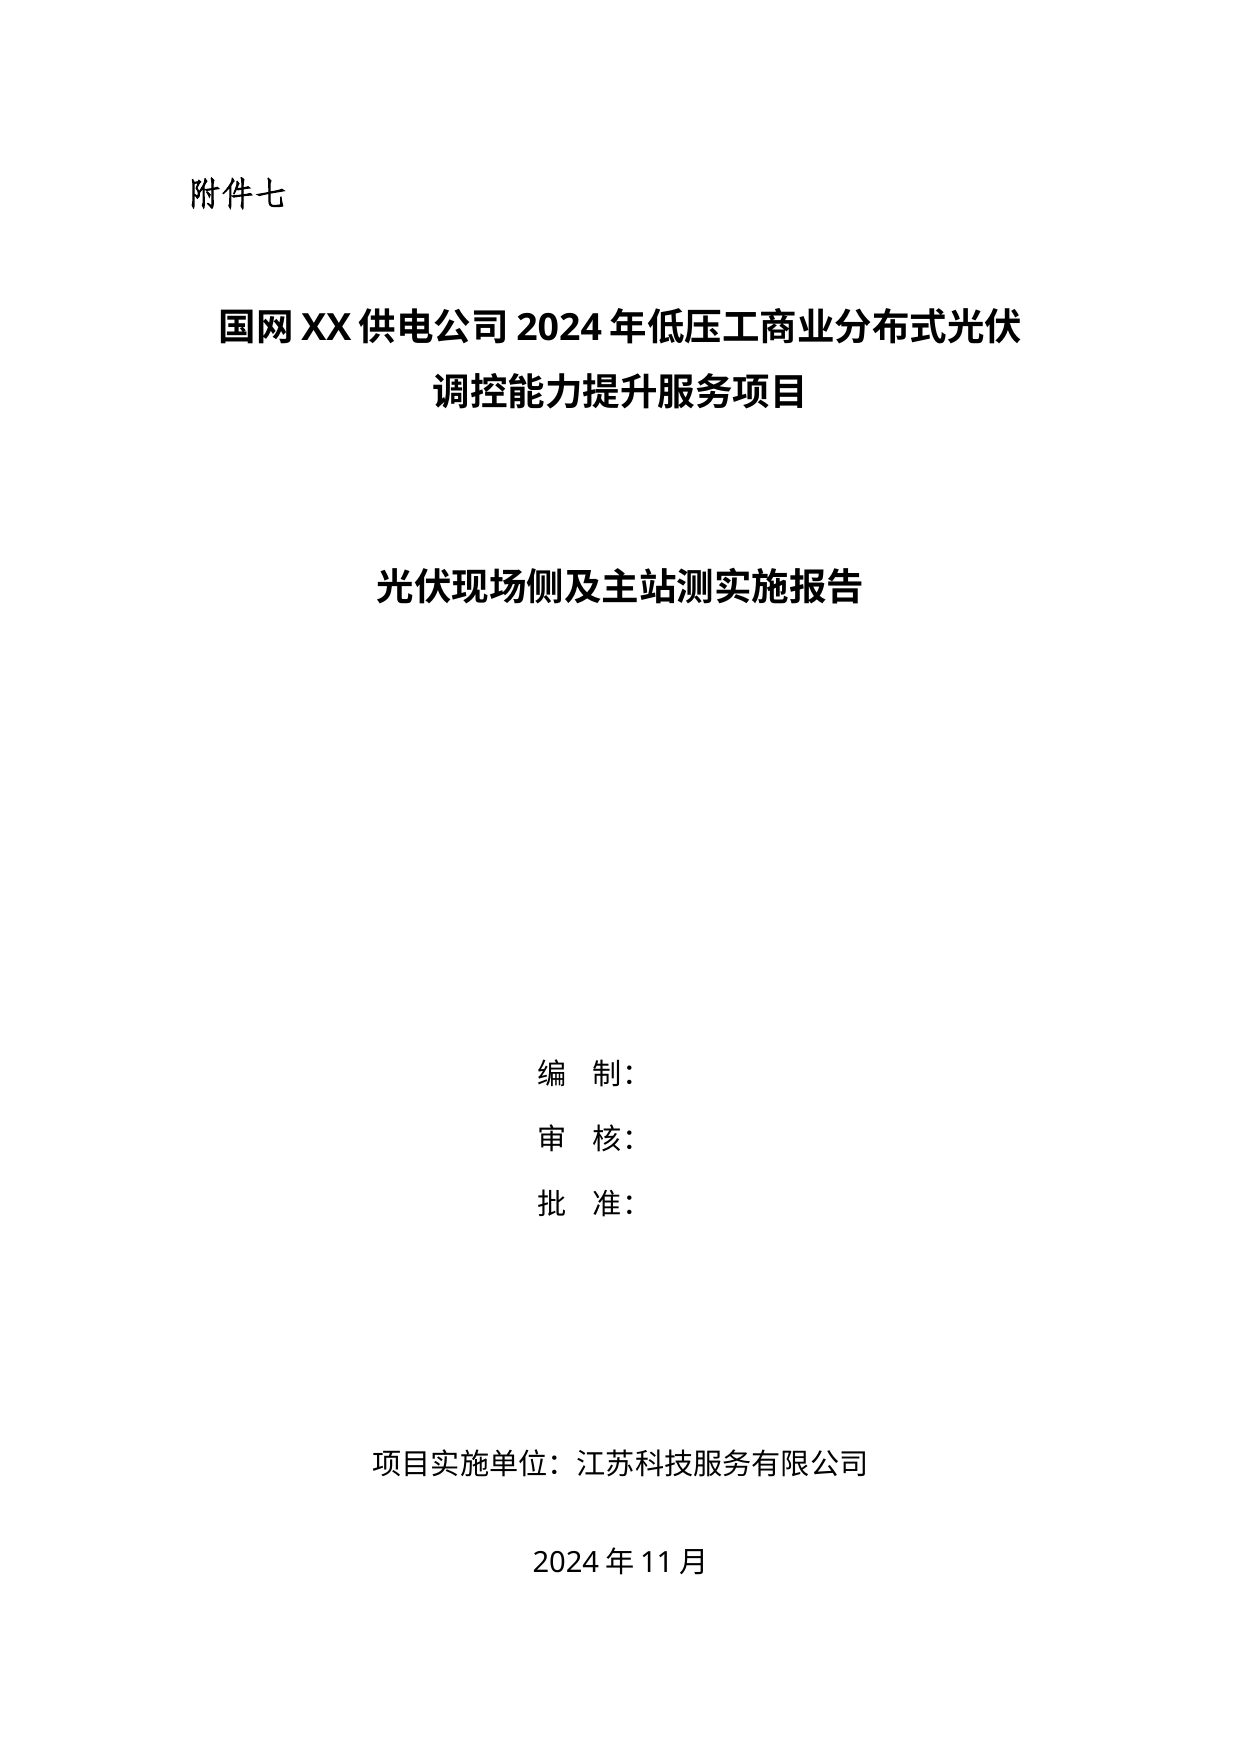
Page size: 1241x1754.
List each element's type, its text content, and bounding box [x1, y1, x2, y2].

text 附件七 [187, 162, 1053, 227]
text 编 制： [187, 1039, 1053, 1104]
text 2024年11月 [187, 1527, 1053, 1592]
text 审 核： [187, 1104, 1053, 1169]
text 项目实施单位：江苏科技服务有限公司 [187, 1429, 1053, 1494]
text 批 准： [187, 1169, 1053, 1234]
text 国网XX供电公司2024年低压工商业分布式光伏 [187, 292, 1053, 357]
text 光伏现场侧及主站测实施报告 [187, 552, 1053, 617]
text 调控能力提升服务项目 [187, 357, 1053, 422]
